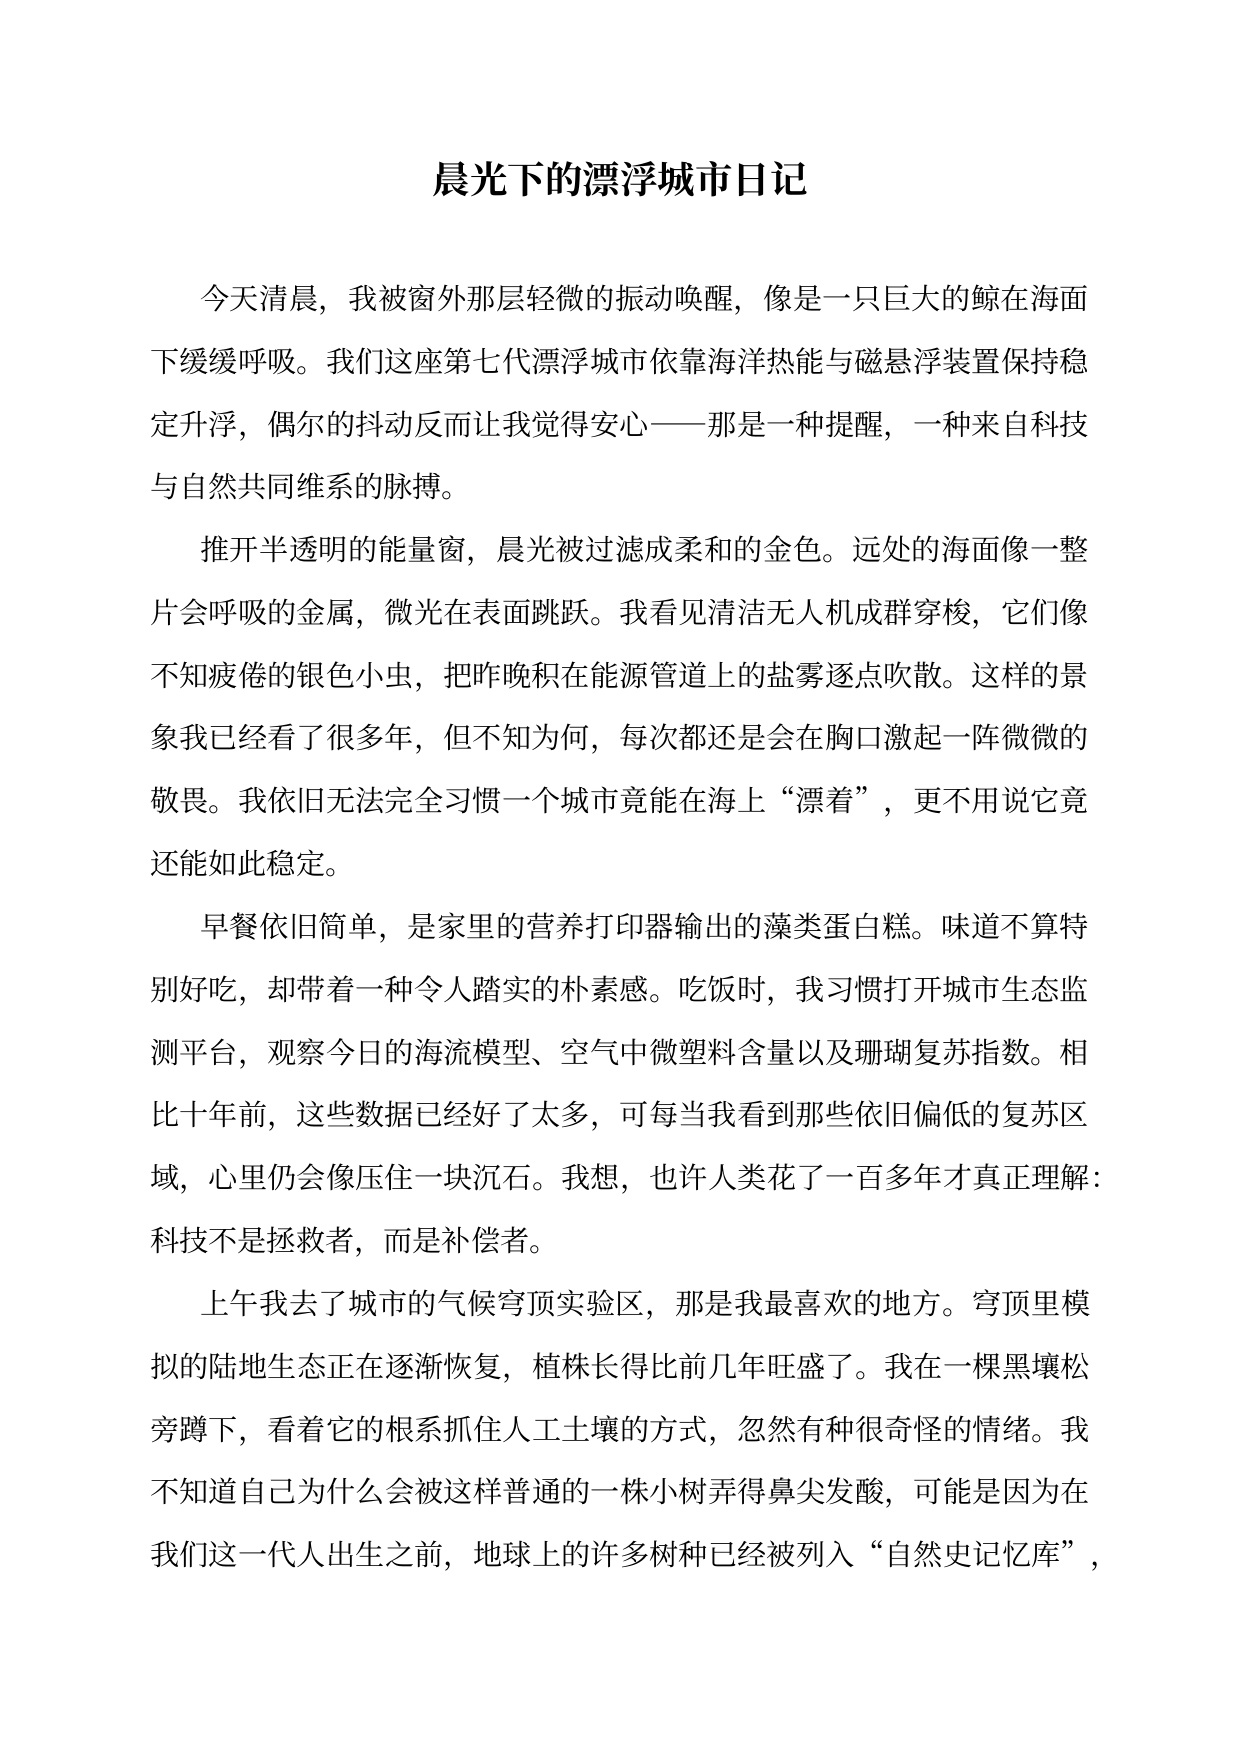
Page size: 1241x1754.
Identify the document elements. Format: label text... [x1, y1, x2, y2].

text 今天清晨，我被窗外那层轻微的振动唤醒，像是一只巨大的鲸在海面下缓缓呼吸。我们这座第七代漂浮城市依靠海洋热能与磁悬浮装置保持稳定升浮，偶尔的抖动反而让我觉得安心——那是一种提醒，一种来自科技与自然共同维系的脉搏。 [150, 276, 1090, 506]
text 早餐依旧简单，是家里的营养打印器输出的藻类蛋白糕。味道不算特别好吃，却带着一种令人踏实的朴素感。吃饭时，我习惯打开城市生态监测平台，观察今日的海流模型、空气中微塑料含量以及珊瑚复苏指数。相比十年前，这些数据已经好了太多，可每当我看到那些依旧偏低的复苏区域，心里仍会像压住一块沉石。我想，也许人类花了一百多年才真正理解：科技不是拯救者，而是补偿者。 [150, 904, 1090, 1260]
text 推开半透明的能量窗，晨光被过滤成柔和的金色。远处的海面像一整片会呼吸的金属，微光在表面跳跃。我看见清洁无人机成群穿梭，它们像不知疲倦的银色小虫，把昨晚积在能源管道上的盐雾逐点吹散。这样的景象我已经看了很多年，但不知为何，每次都还是会在胸口激起一阵微微的敬畏。我依旧无法完全习惯一个城市竟能在海上“漂着”，更不用说它竟还能如此稳定。 [150, 527, 1090, 883]
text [150, 1281, 1090, 1574]
subtitle 晨光下的漂浮城市日记 [150, 150, 1090, 204]
